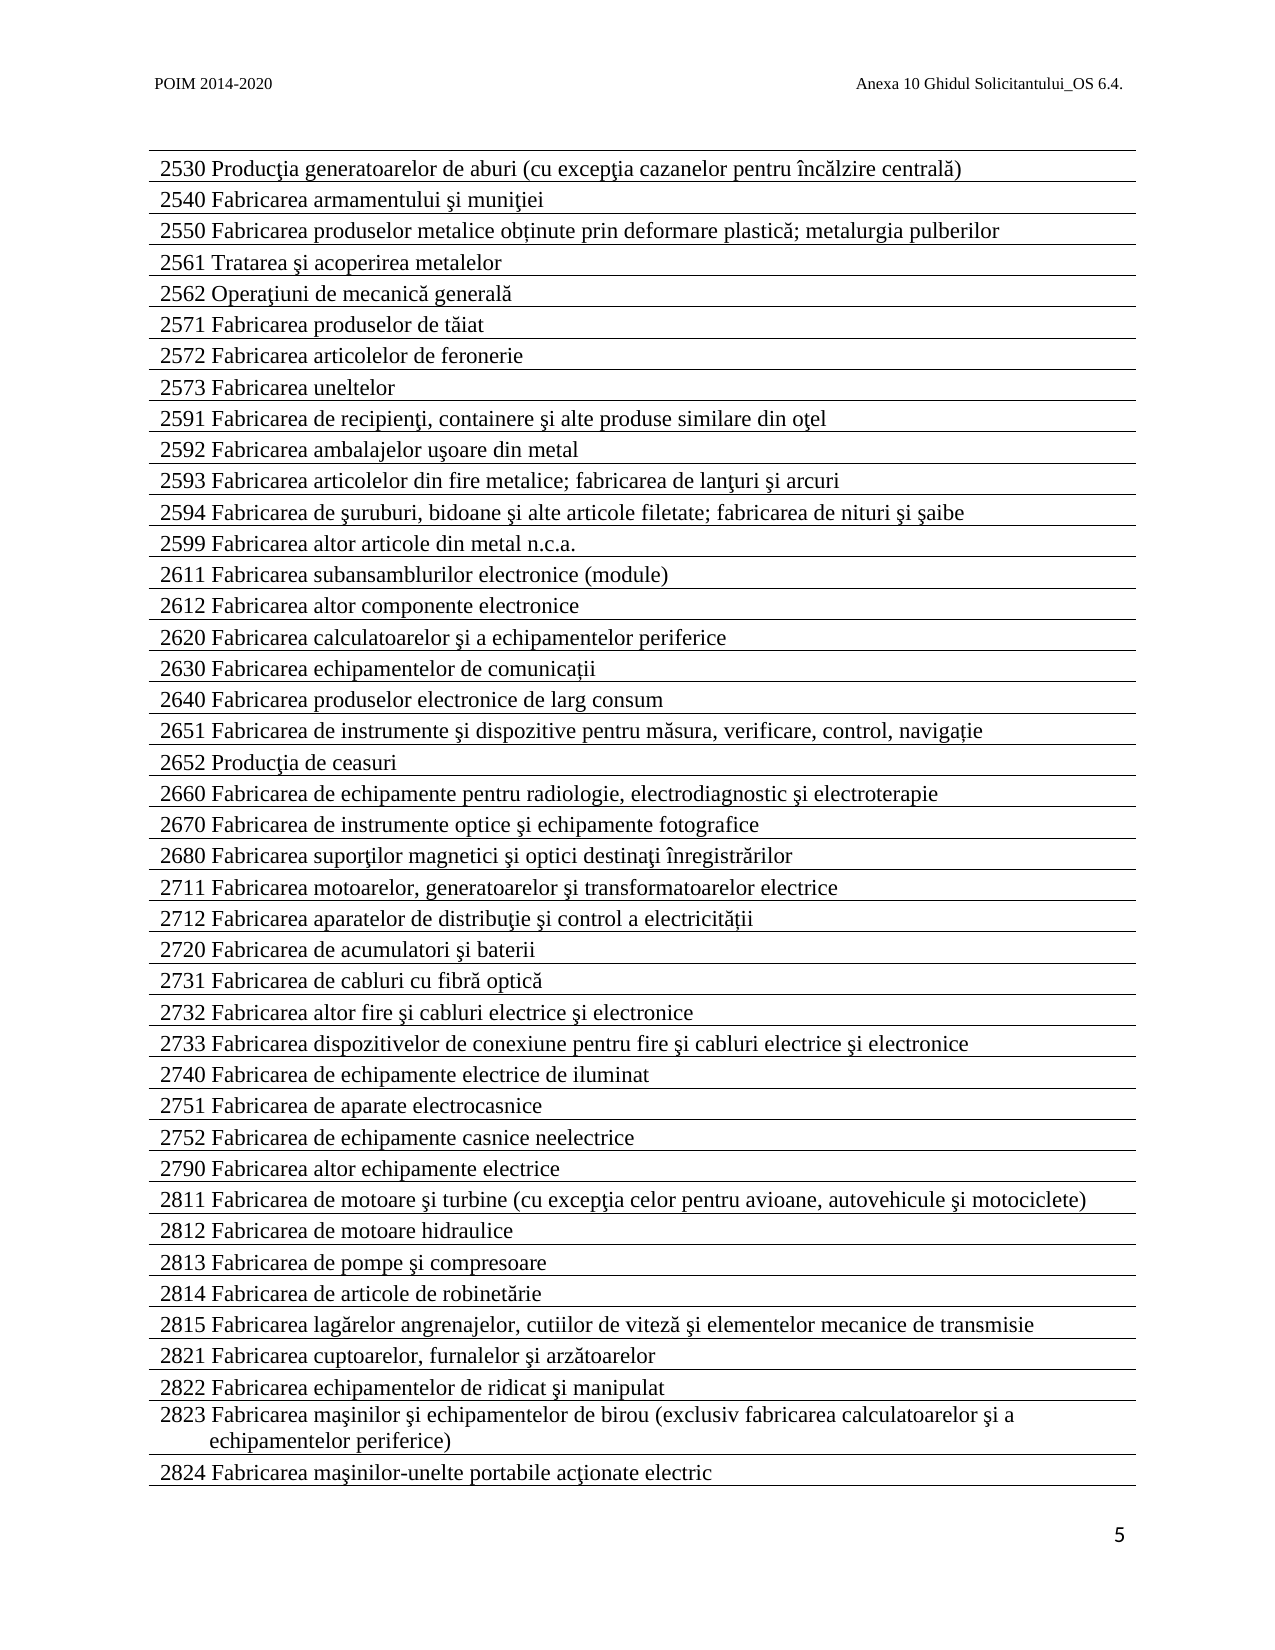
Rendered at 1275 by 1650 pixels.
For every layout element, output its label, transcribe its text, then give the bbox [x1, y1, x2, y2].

table_cell 2540 Fabricarea armamentului şi muniţiei [149, 182, 1136, 212]
table_cell 2660 Fabricarea de echipamente pentru radiologie, electrodiagnostic şi electroterapie [149, 776, 1136, 806]
table_cell 2733 Fabricarea dispozitivelor de conexiune pentru fire şi cabluri electrice şi electronice [149, 1026, 1136, 1056]
table_cell 2824 Fabricarea maşinilor-unelte portabile acţionate electric [149, 1455, 1136, 1485]
table_cell 2593 Fabricarea articolelor din fire metalice; fabricarea de lanţuri şi arcuri [149, 464, 1136, 494]
table_cell 2822 Fabricarea echipamentelor de ridicat şi manipulat [149, 1370, 1136, 1400]
table_cell 2751 Fabricarea de aparate electrocasnice [149, 1089, 1136, 1119]
table_cell 2813 Fabricarea de pompe şi compresoare [149, 1245, 1136, 1275]
table_cell 2821 Fabricarea cuptoarelor, furnalelor şi arzătoarelor [149, 1339, 1136, 1369]
table_cell 2651 Fabricarea de instrumente şi dispozitive pentru măsura, verificare, control, navigație [149, 714, 1136, 744]
table_cell 2594 Fabricarea de şuruburi, bidoane şi alte articole filetate; fabricarea de nituri şi şaibe [149, 495, 1136, 525]
table_cell 2630 Fabricarea echipamentelor de comunicații [149, 651, 1136, 681]
table_cell 2711 Fabricarea motoarelor, generatoarelor şi transformatoarelor electrice [149, 870, 1136, 900]
table_cell 2752 Fabricarea de echipamente casnice neelectrice [149, 1120, 1136, 1150]
table_cell 2680 Fabricarea suporţilor magnetici şi optici destinaţi înregistrărilor [149, 839, 1136, 869]
table_cell 2731 Fabricarea de cabluri cu fibră optică [149, 964, 1136, 994]
table_cell 2812 Fabricarea de motoare hidraulice [149, 1214, 1136, 1244]
table_cell 2811 Fabricarea de motoare şi turbine (cu excepţia celor pentru avioane, autovehicule şi motociclete) [149, 1182, 1136, 1212]
table_cell 2823 Fabricarea maşinilor şi echipamentelor de birou (exclusiv fabricarea calculatoarelor şi a echipamentelor periferice) [149, 1401, 1136, 1454]
table_cell 2562 Operaţiuni de mecanică generală [149, 276, 1136, 306]
table_cell 2712 Fabricarea aparatelor de distribuţie şi control a electricității [149, 901, 1136, 931]
table_cell 2591 Fabricarea de recipienţi, containere şi alte produse similare din oţel [149, 401, 1136, 431]
table_cell 2561 Tratarea şi acoperirea metalelor [149, 245, 1136, 275]
table_cell 2670 Fabricarea de instrumente optice şi echipamente fotografice [149, 807, 1136, 837]
table_cell 2599 Fabricarea altor articole din metal n.c.a. [149, 526, 1136, 556]
table_cell 2740 Fabricarea de echipamente electrice de iluminat [149, 1057, 1136, 1087]
table_cell 2573 Fabricarea uneltelor [149, 370, 1136, 400]
table_cell 2572 Fabricarea articolelor de feronerie [149, 339, 1136, 369]
table_cell 2612 Fabricarea altor componente electronice [149, 589, 1136, 619]
table_cell 2790 Fabricarea altor echipamente electrice [149, 1151, 1136, 1181]
table_cell 2530 Producţia generatoarelor de aburi (cu excepţia cazanelor pentru încălzire centrală) [149, 151, 1136, 181]
table_cell 2732 Fabricarea altor fire şi cabluri electrice şi electronice [149, 995, 1136, 1025]
table_cell 2652 Producţia de ceasuri [149, 745, 1136, 775]
table_cell 2611 Fabricarea subansamblurilor electronice (module) [149, 557, 1136, 587]
table_cell 2550 Fabricarea produselor metalice obținute prin deformare plastică; metalurgia pulberilor [149, 214, 1136, 244]
table_cell 2620 Fabricarea calculatoarelor şi a echipamentelor periferice [149, 620, 1136, 650]
table_cell 2592 Fabricarea ambalajelor uşoare din metal [149, 432, 1136, 462]
table_cell 2814 Fabricarea de articole de robinetărie [149, 1276, 1136, 1306]
table_cell 2815 Fabricarea lagărelor angrenajelor, cutiilor de viteză şi elementelor mecanice de transmisie [149, 1307, 1136, 1337]
table_cell 2640 Fabricarea produselor electronice de larg consum [149, 682, 1136, 712]
table_cell 2720 Fabricarea de acumulatori şi baterii [149, 932, 1136, 962]
table_cell 2571 Fabricarea produselor de tăiat [149, 307, 1136, 337]
